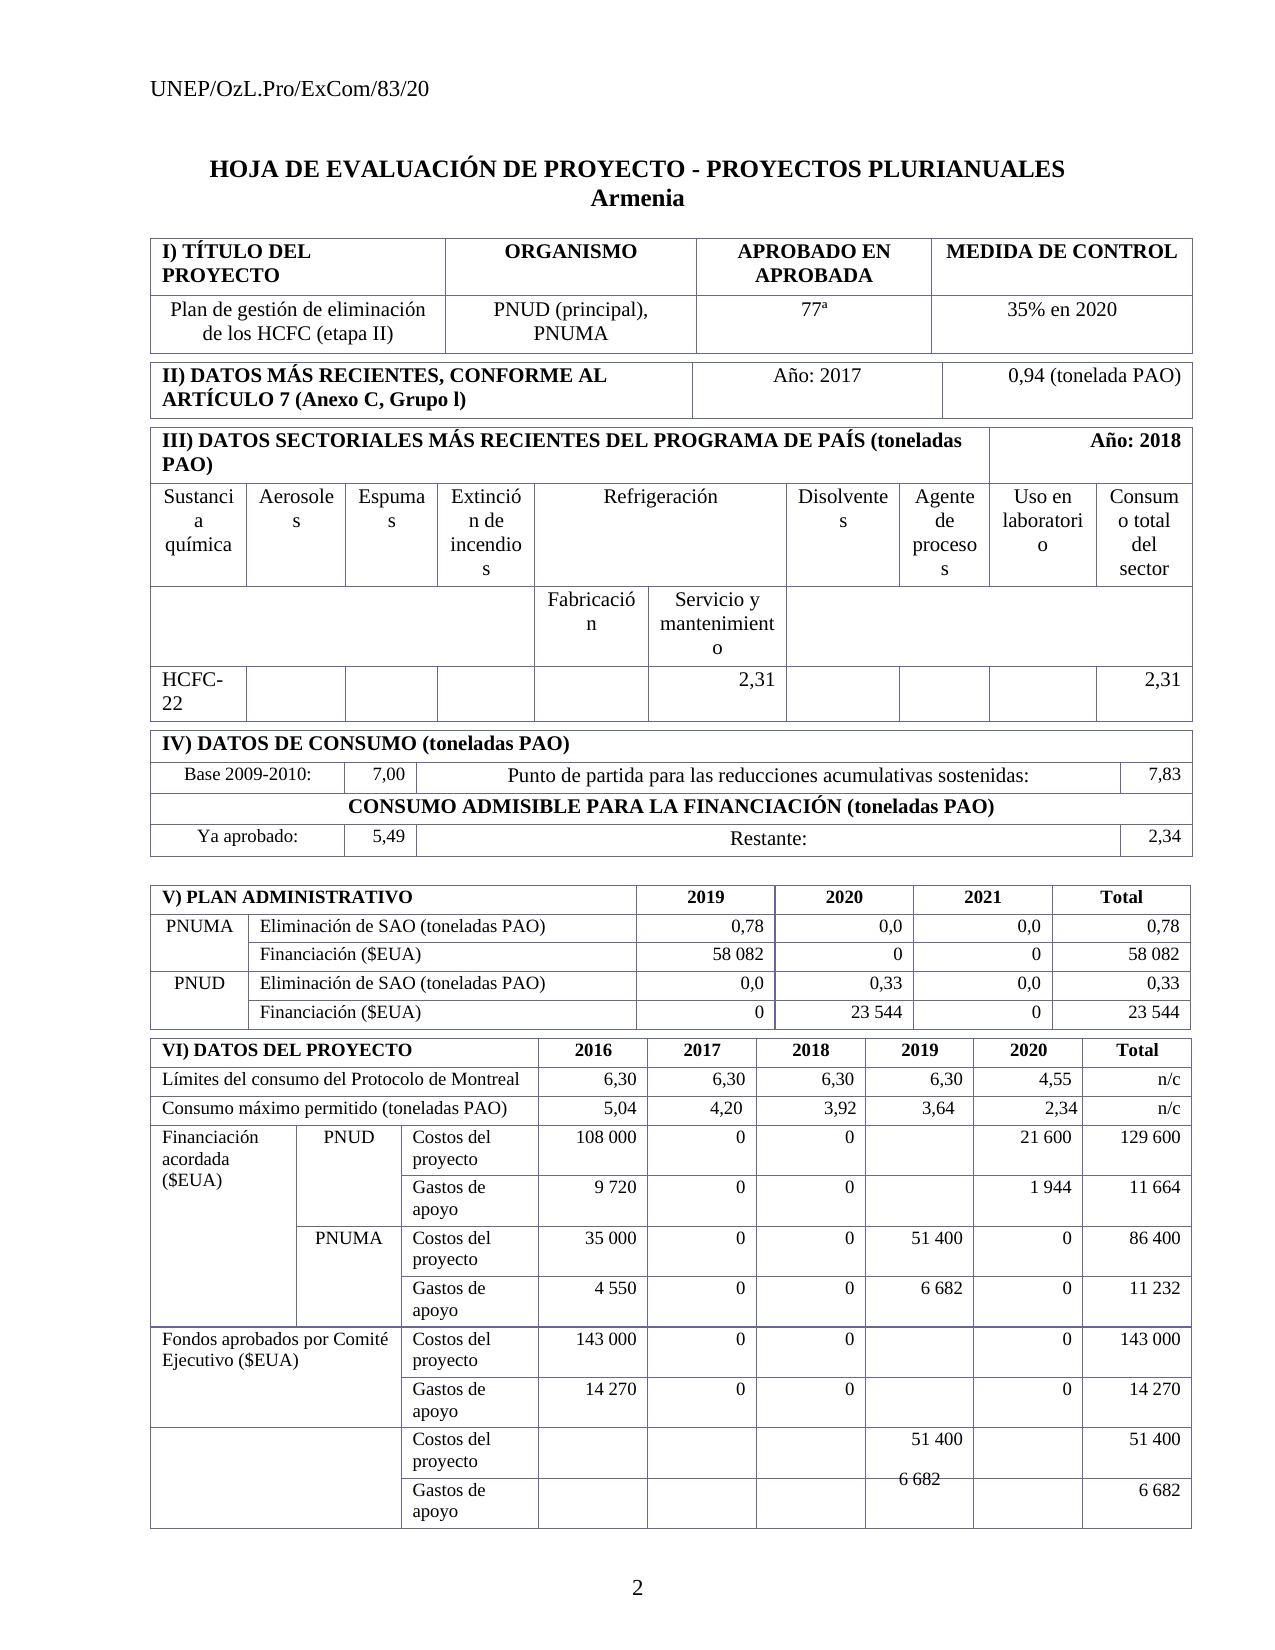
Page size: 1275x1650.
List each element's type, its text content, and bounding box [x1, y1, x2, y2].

table_cell Eliminación de SAO (toneladas PAO) [249, 972, 636, 1000]
table_cell 35 000 [539, 1227, 647, 1276]
table_cell [535, 667, 648, 721]
table_cell Gastos de apoyo [402, 1277, 538, 1326]
table_header 2019 [866, 1039, 973, 1067]
table_cell Fabricación [535, 587, 648, 666]
table_cell n/c [1083, 1097, 1191, 1125]
table_cell [539, 1428, 647, 1478]
table_cell 0,0 [914, 915, 1052, 942]
table_cell 35% en 2020 [932, 296, 1192, 353]
table_cell Costos del proyecto [402, 1227, 538, 1276]
table_cell 6,30 [866, 1068, 973, 1096]
table_cell [787, 587, 1192, 666]
table_header ORGANISMO [446, 239, 696, 295]
table_cell Costos del proyecto [402, 1428, 538, 1478]
table_cell 2,34 [1121, 825, 1192, 856]
table_cell 0 [648, 1227, 756, 1276]
table_cell Financiación ($EUA) [249, 1001, 636, 1029]
table_cell 14 270 [539, 1378, 647, 1427]
table_header 0,94 (tonelada PAO) [943, 363, 1192, 418]
text HOJA DE EVALUACIÓN DE PROYECTO - PROYECTOS PLURIANUALES [150, 154, 1125, 183]
table_cell n/c [1083, 1068, 1191, 1096]
table_cell 0 [757, 1328, 865, 1377]
table_cell [900, 667, 989, 721]
table_cell PNUD (principal), PNUMA [446, 296, 696, 353]
table_cell 0 [648, 1378, 756, 1427]
table_cell 6,30 [648, 1068, 756, 1096]
table_cell Financiación ($EUA) [249, 943, 636, 971]
table_cell 86 400 [1083, 1227, 1191, 1276]
table_cell 143 000 [1083, 1328, 1191, 1377]
table_cell HCFC-22 [151, 667, 246, 721]
table_cell 58 082 [1053, 943, 1190, 971]
table_header III) DATOS SECTORIALES MÁS RECIENTES DEL PROGRAMA DE PAÍS (toneladas PAO) [151, 428, 989, 482]
table_cell Disolventes [787, 484, 899, 586]
table_header 2021 [914, 886, 1052, 913]
table_cell 0 [974, 1328, 1082, 1377]
table_cell 6 682 [866, 1479, 973, 1528]
table_cell 0 [914, 943, 1052, 971]
table_cell 0 [974, 1277, 1082, 1326]
table_header 2020 [776, 886, 913, 913]
table_cell 0,0 [776, 915, 913, 942]
table_cell Sustancia química [151, 484, 246, 586]
table_cell 0 [757, 1277, 865, 1326]
table_cell [757, 1479, 865, 1528]
table_cell [247, 667, 345, 721]
table_cell Consumo máximo permitido (toneladas PAO) [151, 1097, 538, 1125]
table_cell Base 2009-2010: [151, 763, 344, 793]
table_cell 143 000 [539, 1328, 647, 1377]
table_cell 0 [648, 1277, 756, 1326]
table_cell Uso en laboratorio [990, 484, 1096, 586]
table_cell Gastos de apoyo [402, 1378, 538, 1427]
table_cell PNUD [151, 972, 248, 1029]
table_cell 51 400 [1083, 1428, 1191, 1478]
table_cell 1 944 [974, 1176, 1082, 1226]
table_cell 51 400 [866, 1428, 973, 1478]
table_cell [539, 1479, 647, 1528]
table_cell Refrigeración [535, 484, 786, 586]
table_cell PNUD [297, 1126, 401, 1226]
table_cell 0 [757, 1126, 865, 1175]
table_header APROBADO EN APROBADA [697, 239, 931, 295]
table_cell PNUMA [297, 1227, 401, 1326]
table_header II) DATOS MÁS RECIENTES, CONFORME AL ARTÍCULO 7 (Anexo C, Grupo l) [151, 363, 692, 418]
table_cell Punto de partida para las reducciones acumulativas sostenidas: [417, 763, 1120, 793]
table_cell 0 [648, 1126, 756, 1175]
table_cell 5,49 [345, 825, 416, 856]
table_cell 108 000 [539, 1126, 647, 1175]
table_cell Financiación acordada ($EUA) [151, 1126, 296, 1326]
text Armenia [150, 183, 1125, 212]
table_cell 14 270 [1083, 1378, 1191, 1427]
table_cell Agente de procesos [900, 484, 989, 586]
table_header Total [1083, 1039, 1191, 1067]
table_cell 0,78 [637, 915, 774, 942]
table_cell 4 550 [539, 1277, 647, 1326]
table_cell 129 600 [1083, 1126, 1191, 1175]
table_cell 6,30 [757, 1068, 865, 1096]
table_cell 7,00 [345, 763, 416, 793]
table_header 2016 [539, 1039, 647, 1067]
table_cell 3,64 [866, 1097, 973, 1125]
table_header MEDIDA DE CONTROL [932, 239, 1192, 295]
table_header 2017 [648, 1039, 756, 1067]
table_header Año: 2018 [990, 428, 1192, 482]
table_cell 6 682 [866, 1277, 973, 1326]
table_cell 11 232 [1083, 1277, 1191, 1326]
table_cell Fondos aprobados por Comité Ejecutivo ($EUA) [151, 1328, 401, 1427]
table_cell 58 082 [637, 943, 774, 971]
table_cell Plan de gestión de eliminación de los HCFC (etapa II) [151, 296, 445, 353]
table_header V) PLAN ADMINISTRATIVO [151, 886, 636, 913]
table_cell Gastos de apoyo [402, 1176, 538, 1226]
table_cell 21 600 [974, 1126, 1082, 1175]
table_cell [974, 1428, 1082, 1478]
table_cell [866, 1126, 973, 1175]
table_cell 23 544 [1053, 1001, 1190, 1029]
table_cell 0 [757, 1378, 865, 1427]
table_cell [866, 1176, 973, 1226]
table_cell 0 [974, 1378, 1082, 1427]
table_cell 0 [776, 943, 913, 971]
table_header 2019 [637, 886, 774, 913]
table_header VI) DATOS DEL PROYECTO [151, 1039, 538, 1067]
table_cell 9 720 [539, 1176, 647, 1226]
table_cell [648, 1428, 756, 1478]
table_cell 0,33 [1053, 972, 1190, 1000]
table_cell 0 [648, 1176, 756, 1226]
table_cell 2,31 [649, 667, 786, 721]
table_cell Extinción de incendios [438, 484, 534, 586]
table_cell [346, 667, 437, 721]
table_cell [757, 1428, 865, 1478]
table_header Año: 2017 [693, 363, 942, 418]
table_cell 4,55 [974, 1068, 1082, 1096]
table_cell [438, 667, 534, 721]
table_cell Espumas [346, 484, 437, 586]
table_cell 0 [648, 1328, 756, 1377]
table_cell [151, 587, 534, 666]
table_cell 4,20 [648, 1097, 756, 1125]
table_cell Límites del consumo del Protocolo de Montreal [151, 1068, 538, 1096]
table_cell Servicio y mantenimiento [649, 587, 786, 666]
table_cell 0 [757, 1176, 865, 1226]
table_cell 0,0 [637, 972, 774, 1000]
table_cell 2,34 [974, 1097, 1082, 1125]
table_cell 11 664 [1083, 1176, 1191, 1226]
table_cell [787, 667, 899, 721]
table_header I) TÍTULO DEL PROYECTO [151, 239, 445, 295]
table_cell 6 682 [1083, 1479, 1191, 1528]
table_cell Restante: [417, 825, 1120, 856]
table_cell [151, 1428, 401, 1528]
table_cell 0,33 [776, 972, 913, 1000]
table_cell 2,31 [1097, 667, 1192, 721]
table_cell Consumo total del sector [1097, 484, 1192, 586]
table_cell CONSUMO ADMISIBLE PARA LA FINANCIACIÓN (toneladas PAO) [151, 794, 1192, 824]
table_cell Ya aprobado: [151, 825, 344, 856]
table_cell 0 [757, 1227, 865, 1276]
table_cell PNUMA [151, 915, 248, 971]
table_cell Costos del proyecto [402, 1328, 538, 1377]
table_cell Costos del proyecto [402, 1126, 538, 1175]
table_cell 77ª [697, 296, 931, 353]
table_cell 51 400 [866, 1227, 973, 1276]
table_cell 5,04 [539, 1097, 647, 1125]
table_cell 7,83 [1121, 763, 1192, 793]
table_header Total [1053, 886, 1190, 913]
table_cell [990, 667, 1096, 721]
table_cell [648, 1479, 756, 1528]
table_cell [866, 1328, 973, 1377]
table_cell [974, 1479, 1082, 1528]
table_cell 0,0 [914, 972, 1052, 1000]
table_header 2020 [974, 1039, 1082, 1067]
table_cell 0 [914, 1001, 1052, 1029]
table_cell 23 544 [776, 1001, 913, 1029]
table_cell 0 [637, 1001, 774, 1029]
table_cell 3,92 [757, 1097, 865, 1125]
table_header IV) DATOS DE CONSUMO (toneladas PAO) [151, 731, 1192, 762]
table_header 2018 [757, 1039, 865, 1067]
table_cell [866, 1378, 973, 1427]
table_cell 6,30 [539, 1068, 647, 1096]
table_cell Gastos de apoyo [402, 1479, 538, 1528]
table_cell 0 [974, 1227, 1082, 1276]
table_cell 0,78 [1053, 915, 1190, 942]
table_cell Eliminación de SAO (toneladas PAO) [249, 915, 636, 942]
table_cell Aerosoles [247, 484, 345, 586]
